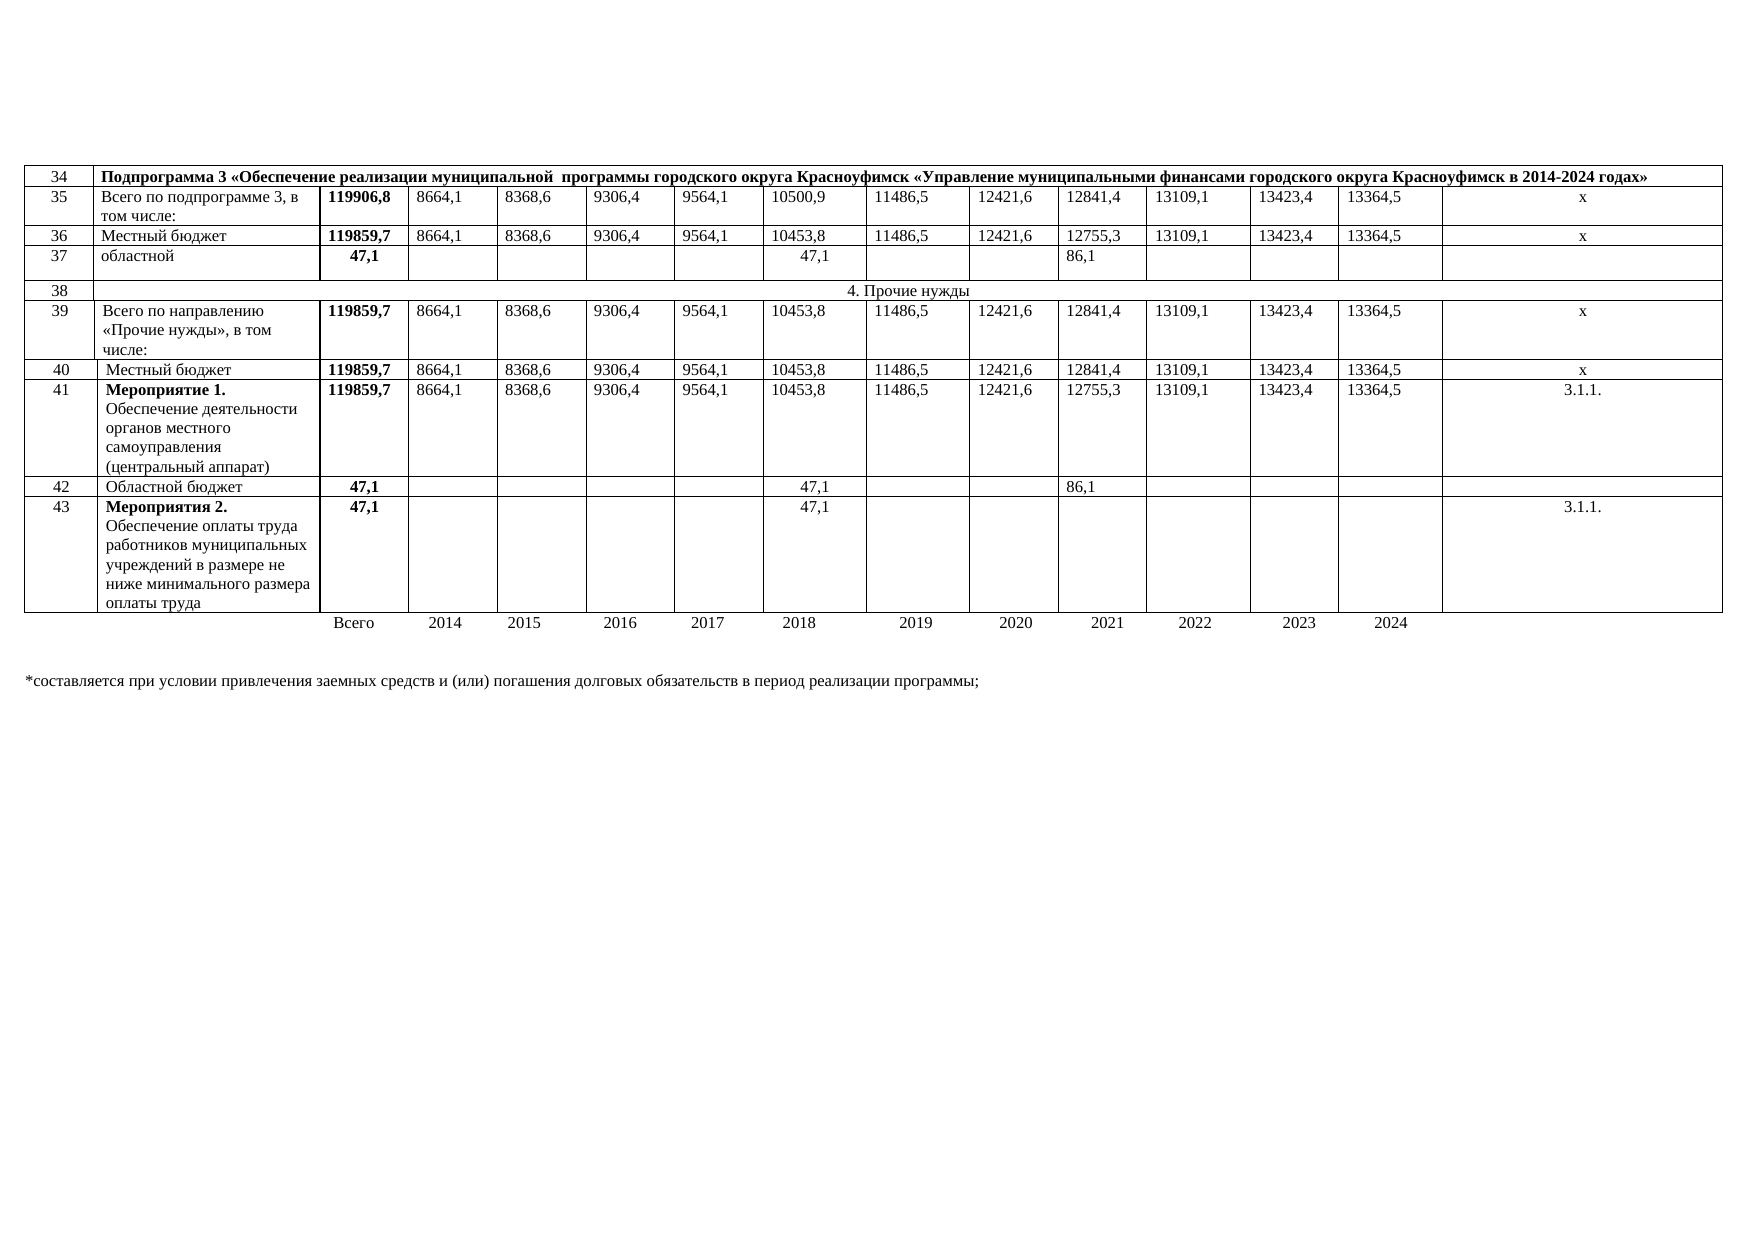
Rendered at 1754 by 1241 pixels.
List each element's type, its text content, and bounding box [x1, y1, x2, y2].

table_cell 11486,5 [867, 380, 969, 476]
table_cell 35 [25, 187, 93, 225]
table_cell 12421,6 [970, 226, 1058, 245]
table_cell 12421,6 [970, 380, 1058, 476]
table_cell 8368,6 [498, 380, 586, 476]
table_cell 8664,1 [409, 226, 497, 245]
table_cell 10453,8 [764, 226, 866, 245]
table_cell [970, 246, 1058, 280]
table_cell [1251, 246, 1338, 280]
table_cell [1339, 497, 1442, 612]
table_cell [1147, 477, 1250, 496]
table_cell Мероприятия 2. Обеспечение оплаты труда работников муниципальных учреждений в размере не ниже минимального размера оплаты труда [98, 497, 319, 612]
table_cell [1443, 477, 1722, 496]
table_cell Областной бюджет [98, 477, 319, 496]
table_cell 8664,1 [409, 360, 497, 379]
table_cell 12421,6 [970, 187, 1058, 225]
table_cell [1251, 497, 1338, 612]
table_cell [1147, 246, 1250, 280]
table_cell 13423,4 [1251, 226, 1338, 245]
table_cell [1147, 497, 1250, 612]
table_cell 42 [25, 477, 97, 496]
table_cell 10453,8 [764, 380, 866, 476]
table_cell 86,1 [1059, 477, 1146, 496]
text Всего 2014 2015 2016 2017 2018 2019 2020 2021 2022 2023 2024 [25, 613, 1728, 632]
table_cell 10453,8 [764, 301, 866, 358]
table_cell Всего по направлению «Прочие нужды», в том числе: [95, 301, 319, 358]
table_cell 12841,4 [1059, 187, 1146, 225]
table_cell [1443, 246, 1722, 280]
table_cell [675, 497, 763, 612]
table_cell 4. Прочие нужды [94, 281, 1722, 300]
table_cell 9564,1 [675, 380, 763, 476]
table_cell [1059, 497, 1146, 612]
table_cell х [1443, 360, 1722, 379]
table_cell Местный бюджет [94, 226, 319, 245]
table_cell 8368,6 [498, 301, 586, 358]
table_cell 9306,4 [587, 380, 674, 476]
table_cell 8368,6 [498, 360, 586, 379]
table_cell [1339, 246, 1442, 280]
table_cell х [1443, 226, 1722, 245]
table_cell 9306,4 [587, 301, 674, 358]
table_cell [587, 477, 674, 496]
table_cell 12841,4 [1059, 301, 1146, 358]
text *составляется при условии привлечения заемных средств и (или) погашения долговых обязательств в период реализации программы; [25, 670, 1728, 689]
table_cell 119859,7 [321, 360, 408, 379]
table_cell 13364,5 [1339, 301, 1442, 358]
table_cell 12841,4 [1059, 360, 1146, 379]
table_cell 47,1 [321, 497, 408, 612]
table_cell [867, 246, 969, 280]
table_cell 3.1.1. [1443, 380, 1722, 476]
table_cell областной [94, 246, 319, 280]
table_cell [498, 497, 586, 612]
table_cell 9564,1 [675, 187, 763, 225]
table_cell 3.1.1. [1443, 497, 1722, 612]
table_cell 13109,1 [1147, 187, 1250, 225]
table_cell 8368,6 [498, 226, 586, 245]
table_cell 13364,5 [1339, 360, 1442, 379]
table_cell [587, 246, 674, 280]
table_cell 41 [25, 380, 97, 476]
table_cell х [1443, 301, 1722, 358]
table_cell 12755,3 [1059, 380, 1146, 476]
table_cell [498, 477, 586, 496]
table_cell 119859,7 [321, 301, 408, 358]
table_cell 13423,4 [1251, 187, 1338, 225]
table_cell 11486,5 [867, 301, 969, 358]
table_cell 38 [25, 281, 93, 300]
table_cell 12421,6 [970, 360, 1058, 379]
table_cell 10500,9 [764, 187, 866, 225]
table_cell 47,1 [764, 477, 866, 496]
table_cell [409, 477, 497, 496]
table_cell 119906,8 [321, 187, 408, 225]
table_cell 13364,5 [1339, 380, 1442, 476]
table_cell [675, 477, 763, 496]
table_cell 43 [25, 497, 97, 612]
table_cell 11486,5 [867, 226, 969, 245]
table_cell [498, 246, 586, 280]
table_cell 34 [25, 166, 93, 186]
table_cell 9564,1 [675, 301, 763, 358]
table_cell 119859,7 [321, 380, 408, 476]
table_cell 13423,4 [1251, 301, 1338, 358]
table_cell [867, 497, 969, 612]
table_cell 9306,4 [587, 360, 674, 379]
table_cell 13109,1 [1147, 301, 1250, 358]
table_cell Всего по подпрограмме 3, в том числе: [94, 187, 319, 225]
table_cell [970, 497, 1058, 612]
table_cell 9564,1 [675, 226, 763, 245]
table_cell 47,1 [764, 497, 866, 612]
table_cell Подпрограмма 3 «Обеспечение реализации муниципальной программы городского округа Красноуфимск «Управление муниципальными финансами городского округа Красноуфимск в 2014-2024 годах» [94, 166, 1722, 186]
table_cell Мероприятие 1. Обеспечение деятельности органов местного самоуправления (центральный аппарат) [98, 380, 319, 476]
table_cell 36 [25, 226, 93, 245]
table_cell [1339, 477, 1442, 496]
table_cell 47,1 [764, 246, 866, 280]
table_cell 12755,3 [1059, 226, 1146, 245]
table_cell 9564,1 [675, 360, 763, 379]
table_cell 8368,6 [498, 187, 586, 225]
table_cell 10453,8 [764, 360, 866, 379]
table_cell 39 [25, 301, 94, 358]
table_cell [867, 477, 969, 496]
table_cell 13109,1 [1147, 380, 1250, 476]
table_cell [675, 246, 763, 280]
table_cell 8664,1 [409, 301, 497, 358]
table_cell 13109,1 [1147, 226, 1250, 245]
table_cell 13364,5 [1339, 226, 1442, 245]
table_cell 47,1 [321, 477, 408, 496]
table_cell [970, 477, 1058, 496]
table_cell [1251, 477, 1338, 496]
table_cell 9306,4 [587, 187, 674, 225]
table_cell [409, 246, 497, 280]
table_cell 9306,4 [587, 226, 674, 245]
table_cell 8664,1 [409, 187, 497, 225]
table_cell Местный бюджет [98, 360, 319, 379]
table_cell [409, 497, 497, 612]
table_cell 37 [25, 246, 93, 280]
table_cell 11486,5 [867, 187, 969, 225]
table_cell 86,1 [1059, 246, 1146, 280]
table_cell 119859,7 [321, 226, 408, 245]
table_cell х [1443, 187, 1722, 225]
table_cell 40 [25, 360, 97, 379]
table_cell 47,1 [321, 246, 408, 280]
table_cell 13364,5 [1339, 187, 1442, 225]
table_cell [587, 497, 674, 612]
table_cell 8664,1 [409, 380, 497, 476]
table_cell 11486,5 [867, 360, 969, 379]
table_cell 13423,4 [1251, 360, 1338, 379]
table_cell 13423,4 [1251, 380, 1338, 476]
table_cell 13109,1 [1147, 360, 1250, 379]
table_cell 12421,6 [970, 301, 1058, 358]
